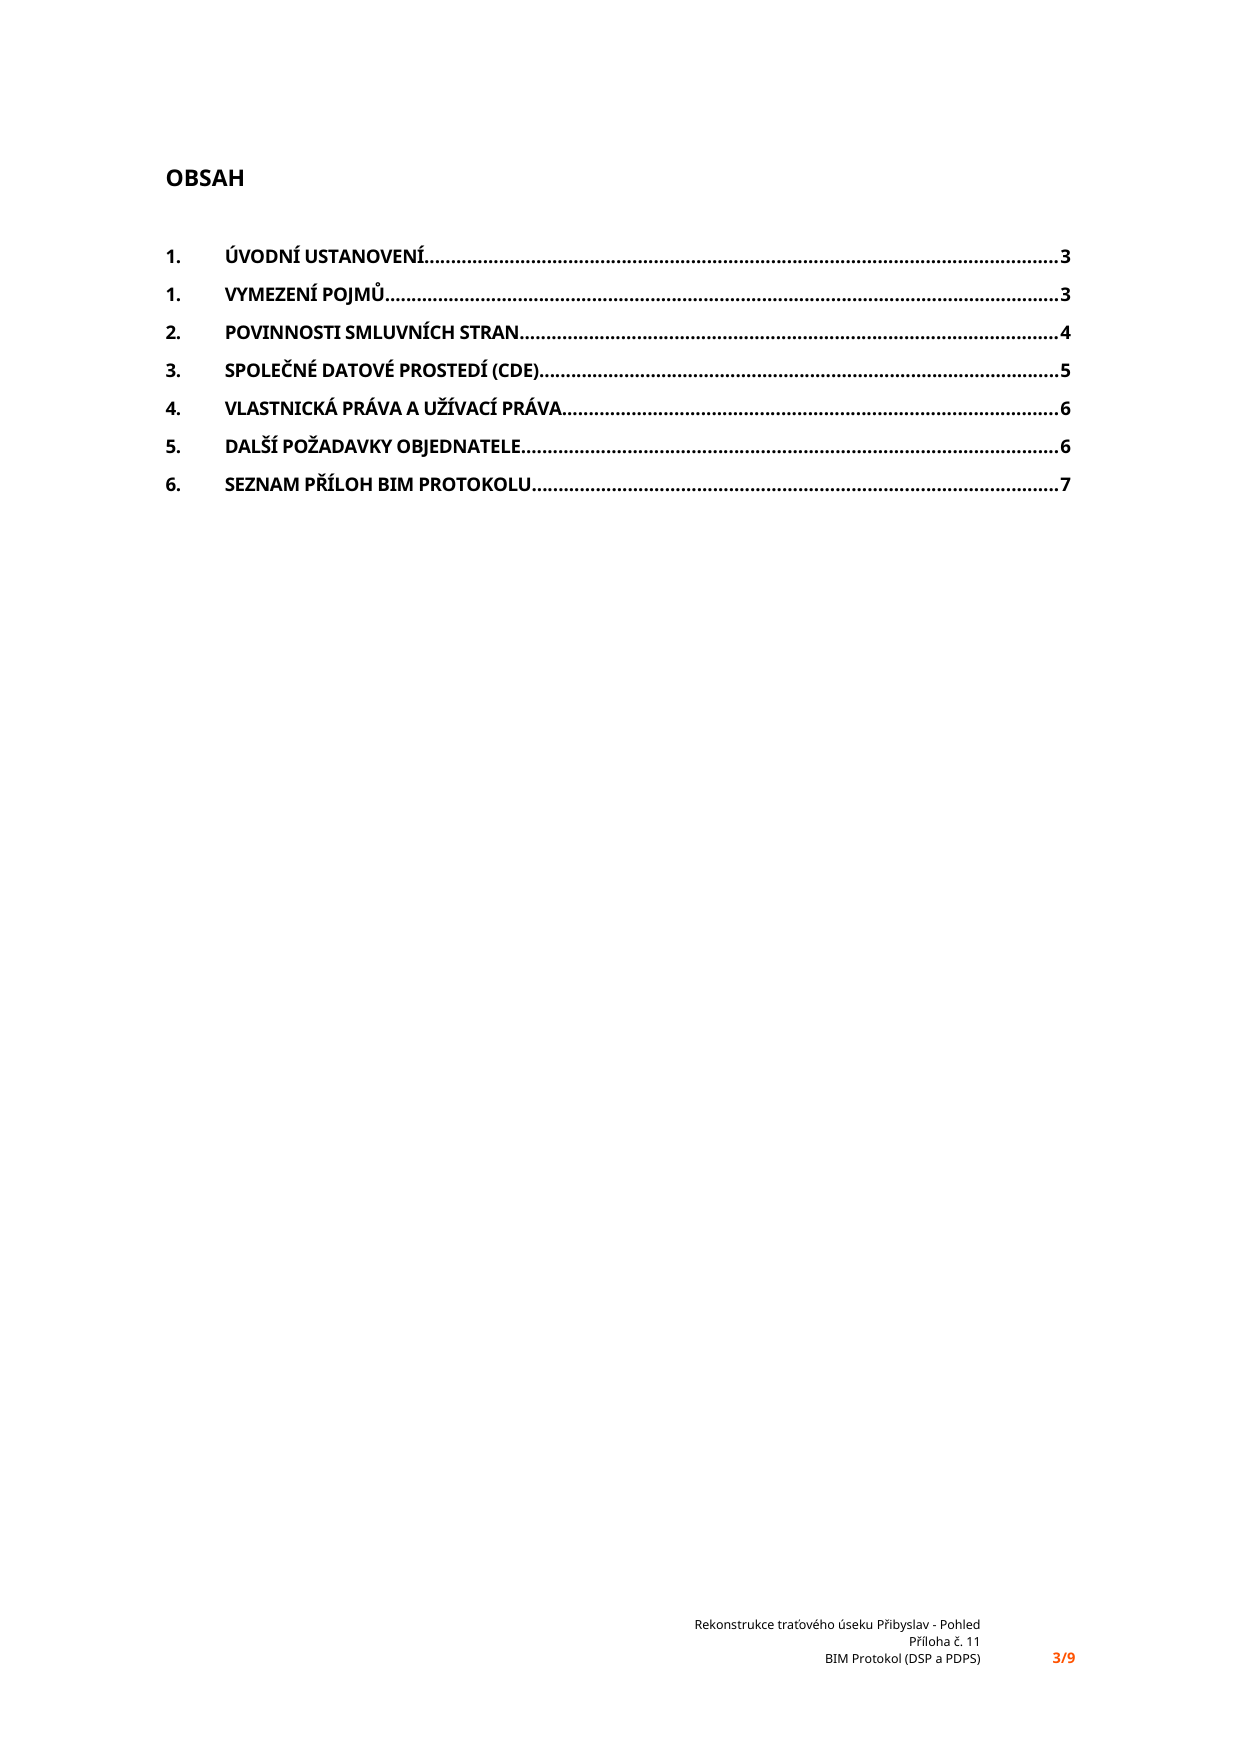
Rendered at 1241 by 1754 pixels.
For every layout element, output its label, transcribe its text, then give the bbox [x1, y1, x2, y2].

text Obsah [165, 162, 1075, 193]
text 4. VLASTNICKÁ PRÁVA A UŽÍVACÍ PRÁVA 6 [165, 395, 1075, 421]
text 6. Seznam PŘÍLOH BIM Protokolu 7 [165, 471, 1075, 497]
text 5. Další Požadavky Objednatele 6 [165, 433, 1075, 459]
text 1. Úvodní ustanovení 3 [165, 243, 1075, 269]
text 3. Společné datové prostedí (CDE) 5 [165, 357, 1075, 383]
text 1. Vymezení pojmů 3 [165, 281, 1075, 307]
text 2. Povinnosti smluvních stran 4 [165, 319, 1075, 345]
